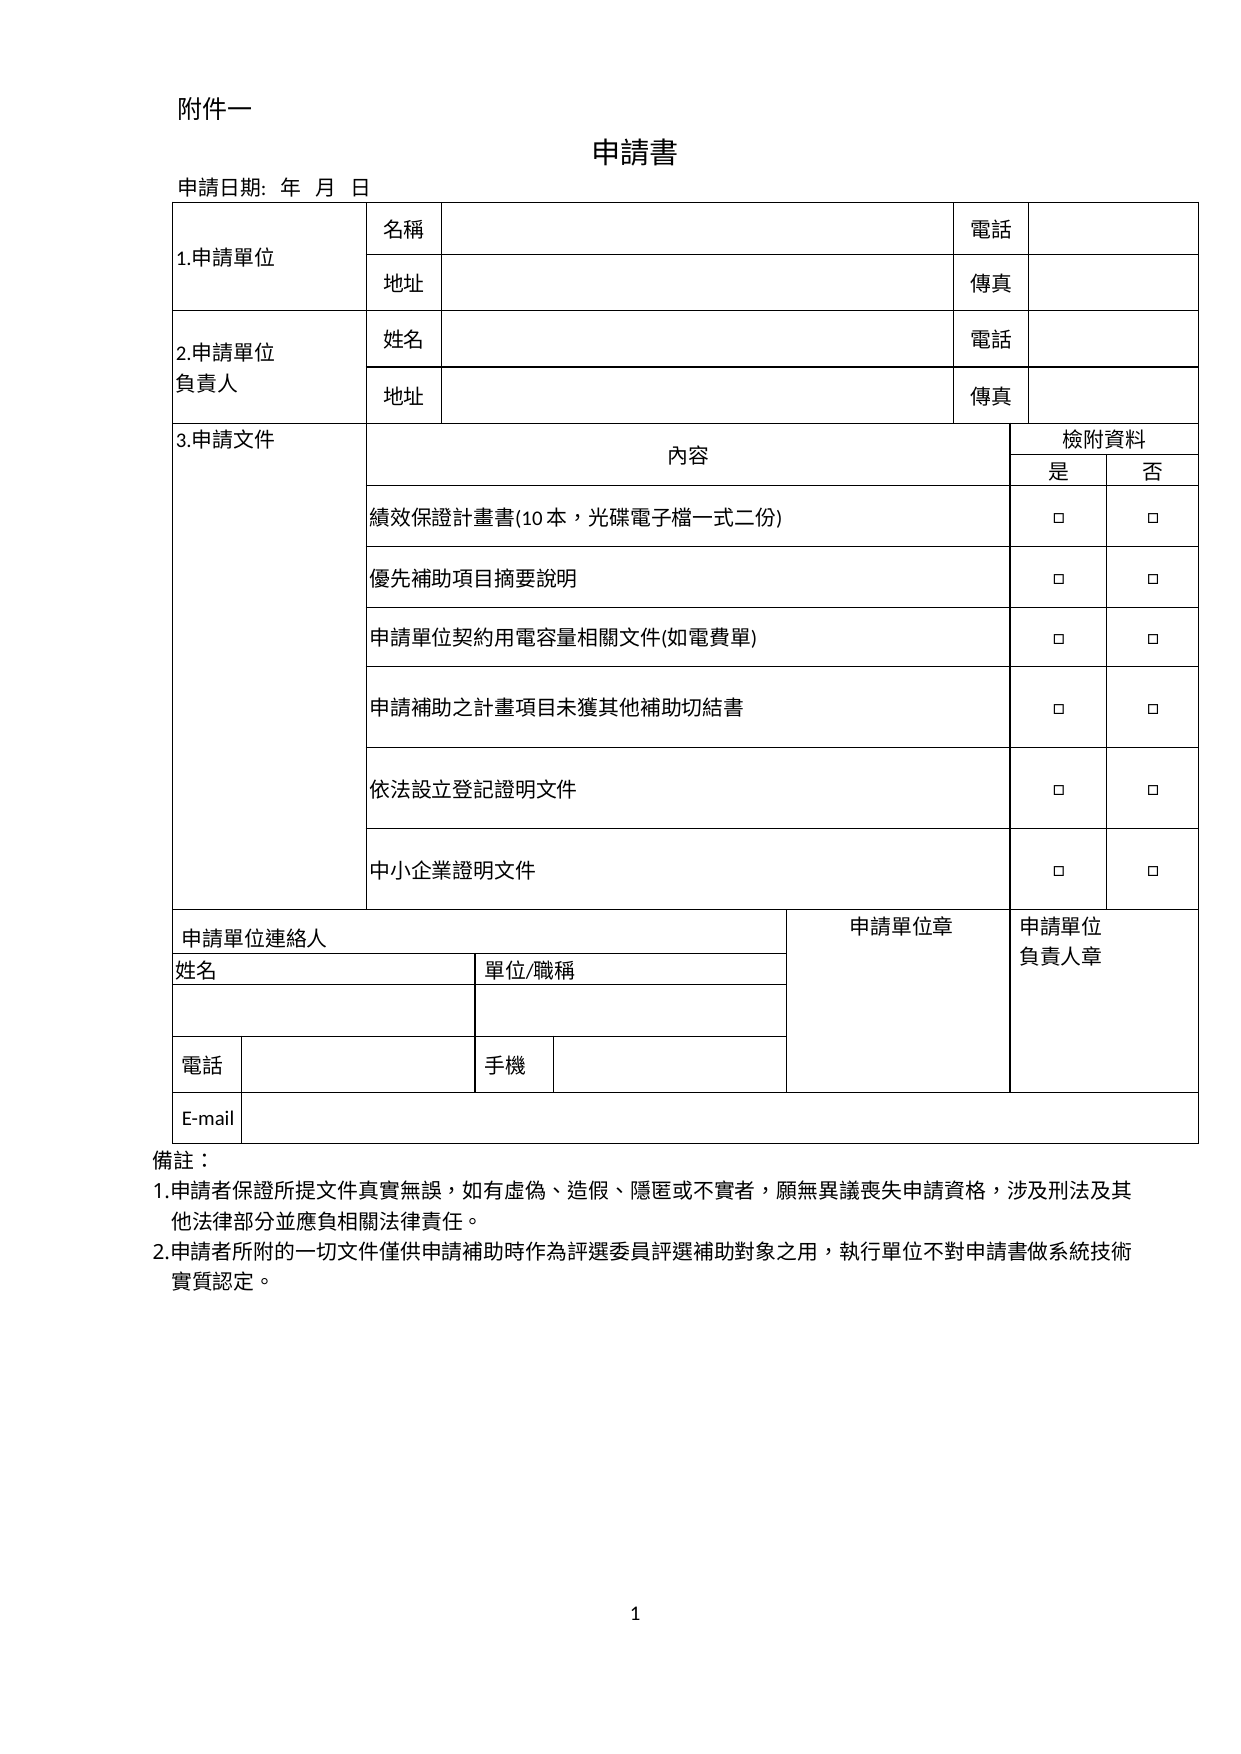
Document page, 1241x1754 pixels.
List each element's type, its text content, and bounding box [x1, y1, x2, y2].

table_cell 內容 [367, 424, 1009, 485]
table_header 電話 [954, 203, 1028, 254]
table_cell □ [1011, 547, 1106, 607]
table_cell □ [1107, 547, 1198, 607]
table_cell 3.申請文件 [173, 424, 366, 909]
table_cell □ [1107, 829, 1198, 909]
table_cell 依法設立登記證明文件 [367, 748, 1009, 828]
table_cell E-mail [173, 1093, 241, 1143]
table_cell 傳真 [954, 255, 1028, 310]
table_cell □ [1107, 486, 1198, 546]
table_cell 績效保證計畫書(10本，光碟電子檔一式二份) [367, 486, 1009, 546]
table_cell [242, 1093, 787, 1143]
table_header [442, 203, 953, 254]
text 申請日期: 年 月 日 [177, 171, 1092, 202]
table_cell 申請單位 負責人章 [1011, 910, 1198, 1092]
table_cell 傳真 [954, 368, 1028, 423]
table_cell □ [1107, 748, 1198, 828]
table_cell □ [1011, 748, 1106, 828]
table_cell 是 [1011, 455, 1106, 485]
table_cell [1029, 255, 1198, 310]
table_cell □ [1011, 829, 1106, 909]
table_cell [1029, 368, 1198, 423]
table_cell [787, 1093, 1198, 1143]
table_cell 電話 [173, 1037, 241, 1092]
table_cell [554, 1037, 786, 1092]
table_cell [442, 368, 953, 423]
table_cell 2.申請單位 負責人 [173, 311, 366, 423]
table_cell 申請單位連絡人 [173, 910, 786, 953]
table_cell [1029, 311, 1198, 366]
table_cell 申請補助之計畫項目未獲其他補助切結書 [367, 667, 1009, 747]
table_cell □ [1011, 667, 1106, 747]
table_cell 姓名 [173, 954, 474, 984]
table_cell 地址 [367, 368, 441, 423]
table_cell □ [1011, 608, 1106, 666]
table_header 1.申請單位 [173, 203, 366, 310]
table_cell □ [1011, 486, 1106, 546]
text 附件一 [177, 75, 1092, 129]
table_cell 申請單位章 [787, 910, 1009, 1092]
text 申請書 [177, 129, 1092, 171]
text 備註： [152, 1144, 1092, 1174]
table_cell 檢附資料 [1011, 424, 1198, 454]
text 2.申請者所附的一切文件僅供申請補助時作為評選委員評選補助對象之用，執行單位不對申請書做系統技術實質認定。 [152, 1235, 1137, 1296]
table_cell 中小企業證明文件 [367, 829, 1009, 909]
text 1.申請者保證所提文件真實無誤，如有虛偽、造假、隱匿或不實者，願無異議喪失申請資格，涉及刑法及其他法律部分並應負相關法律責任。 [152, 1174, 1137, 1235]
table_cell 申請單位契約用電容量相關文件(如電費單) [367, 608, 1009, 666]
table_cell 手機 [476, 1037, 553, 1092]
table_cell 姓名 [367, 311, 441, 366]
table_cell 地址 [367, 255, 441, 310]
table_cell 電話 [954, 311, 1028, 366]
table_cell 否 [1107, 455, 1198, 485]
table_cell [442, 311, 953, 366]
table_cell [173, 985, 474, 1036]
table_cell □ [1107, 667, 1198, 747]
table_cell [242, 1037, 474, 1092]
table_cell 優先補助項目摘要說明 [367, 547, 1009, 607]
table_cell [442, 255, 953, 310]
table_cell □ [1107, 608, 1198, 666]
table_header [1029, 203, 1198, 254]
table_cell [476, 985, 786, 1036]
table_header 名稱 [367, 203, 441, 254]
table_cell 單位/職稱 [476, 954, 786, 984]
